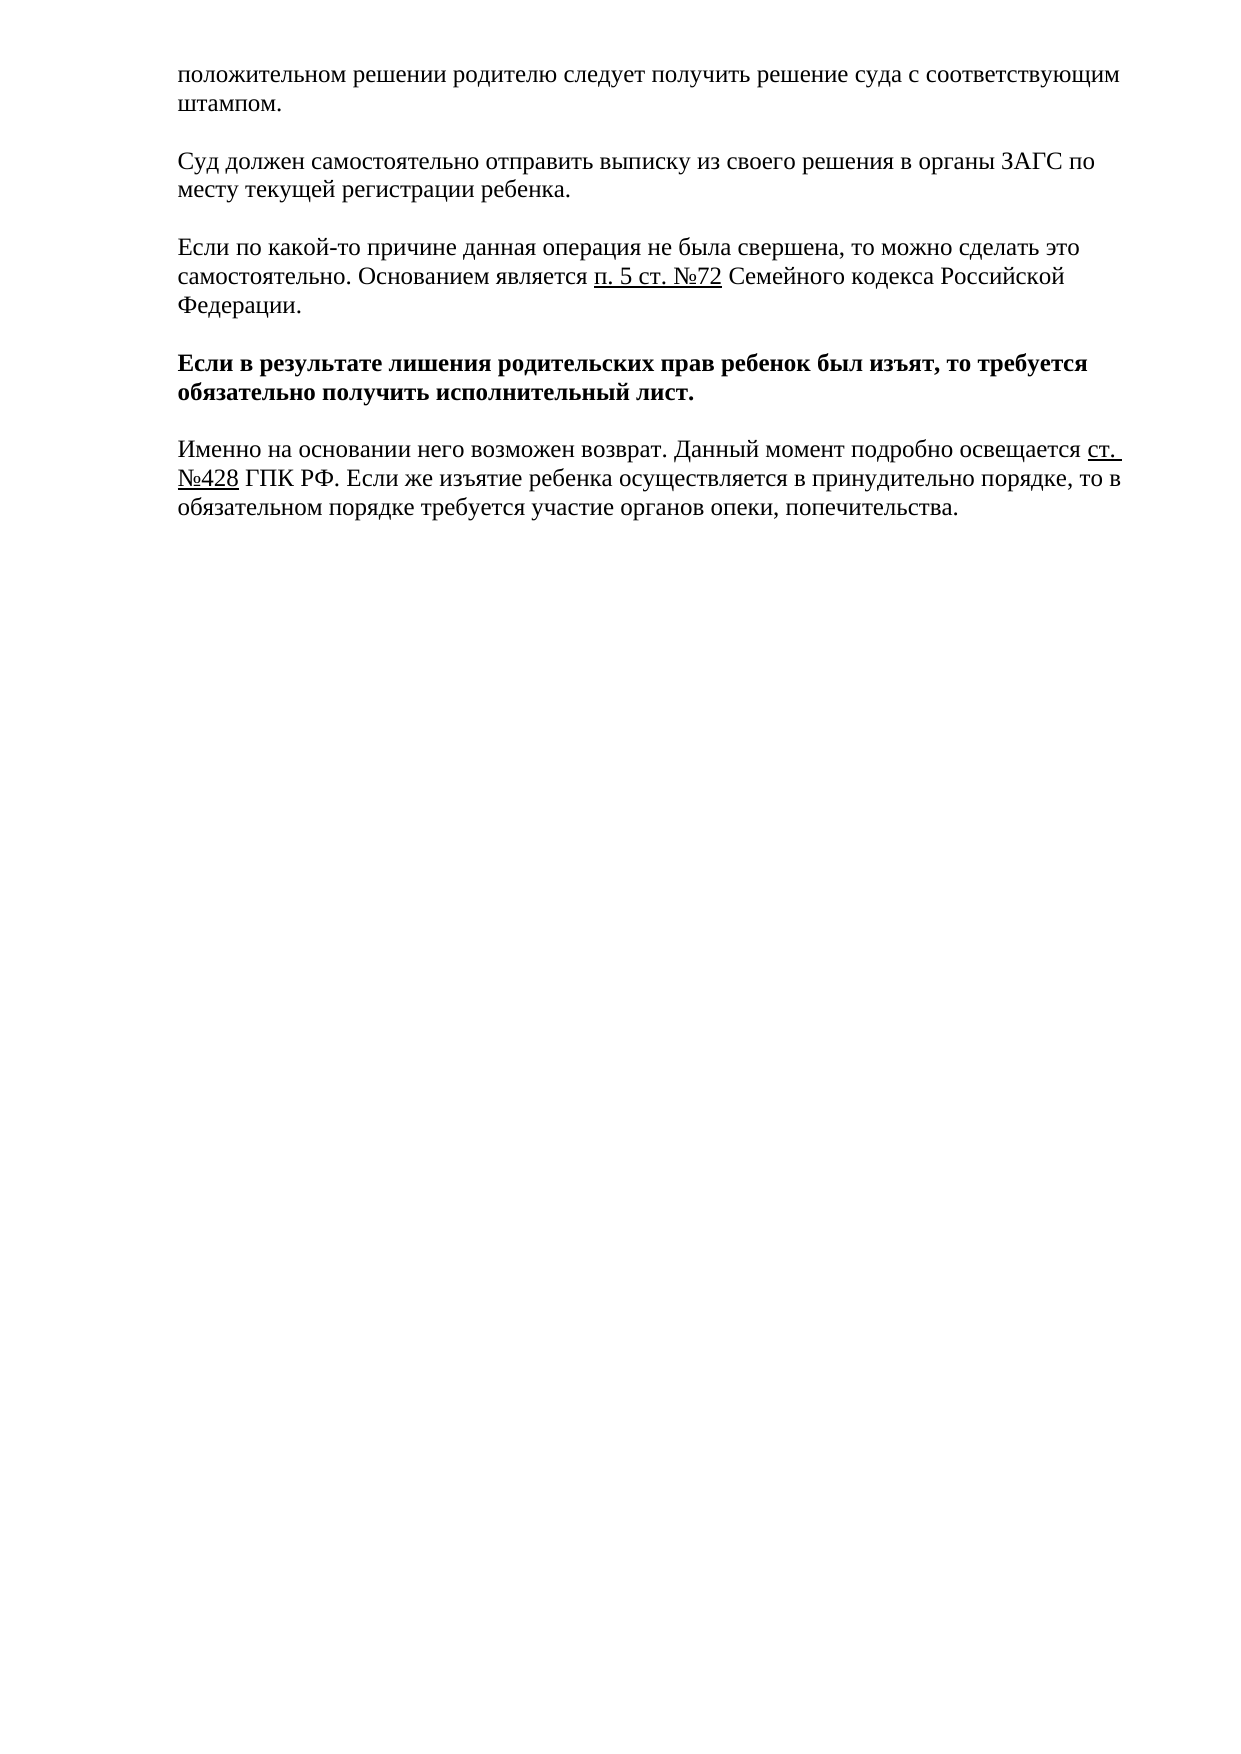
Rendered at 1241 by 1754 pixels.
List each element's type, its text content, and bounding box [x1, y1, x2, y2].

text Если в результате лишения родительских прав ребенок был изъят, то требуется обязательно получить исполнительный лист. [177, 348, 1152, 405]
text Именно на основании него возможен возврат. Данный момент подробно освещается ст. №428 ГПК РФ. Если же изъятие ребенка осуществляется в принудительно порядке, то в обязательном порядке требуется участие органов опеки, попечительства. [177, 434, 1152, 521]
text Если по какой-то причине данная операция не была свершена, то можно сделать это самостоятельно. Основанием является п. 5 ст. №72 Семейного кодекса Российской Федерации. [177, 232, 1152, 319]
text Суд должен самостоятельно отправить выписку из своего решения в органы ЗАГС по месту текущей регистрации ребенка. [177, 146, 1152, 203]
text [177, 59, 1152, 117]
